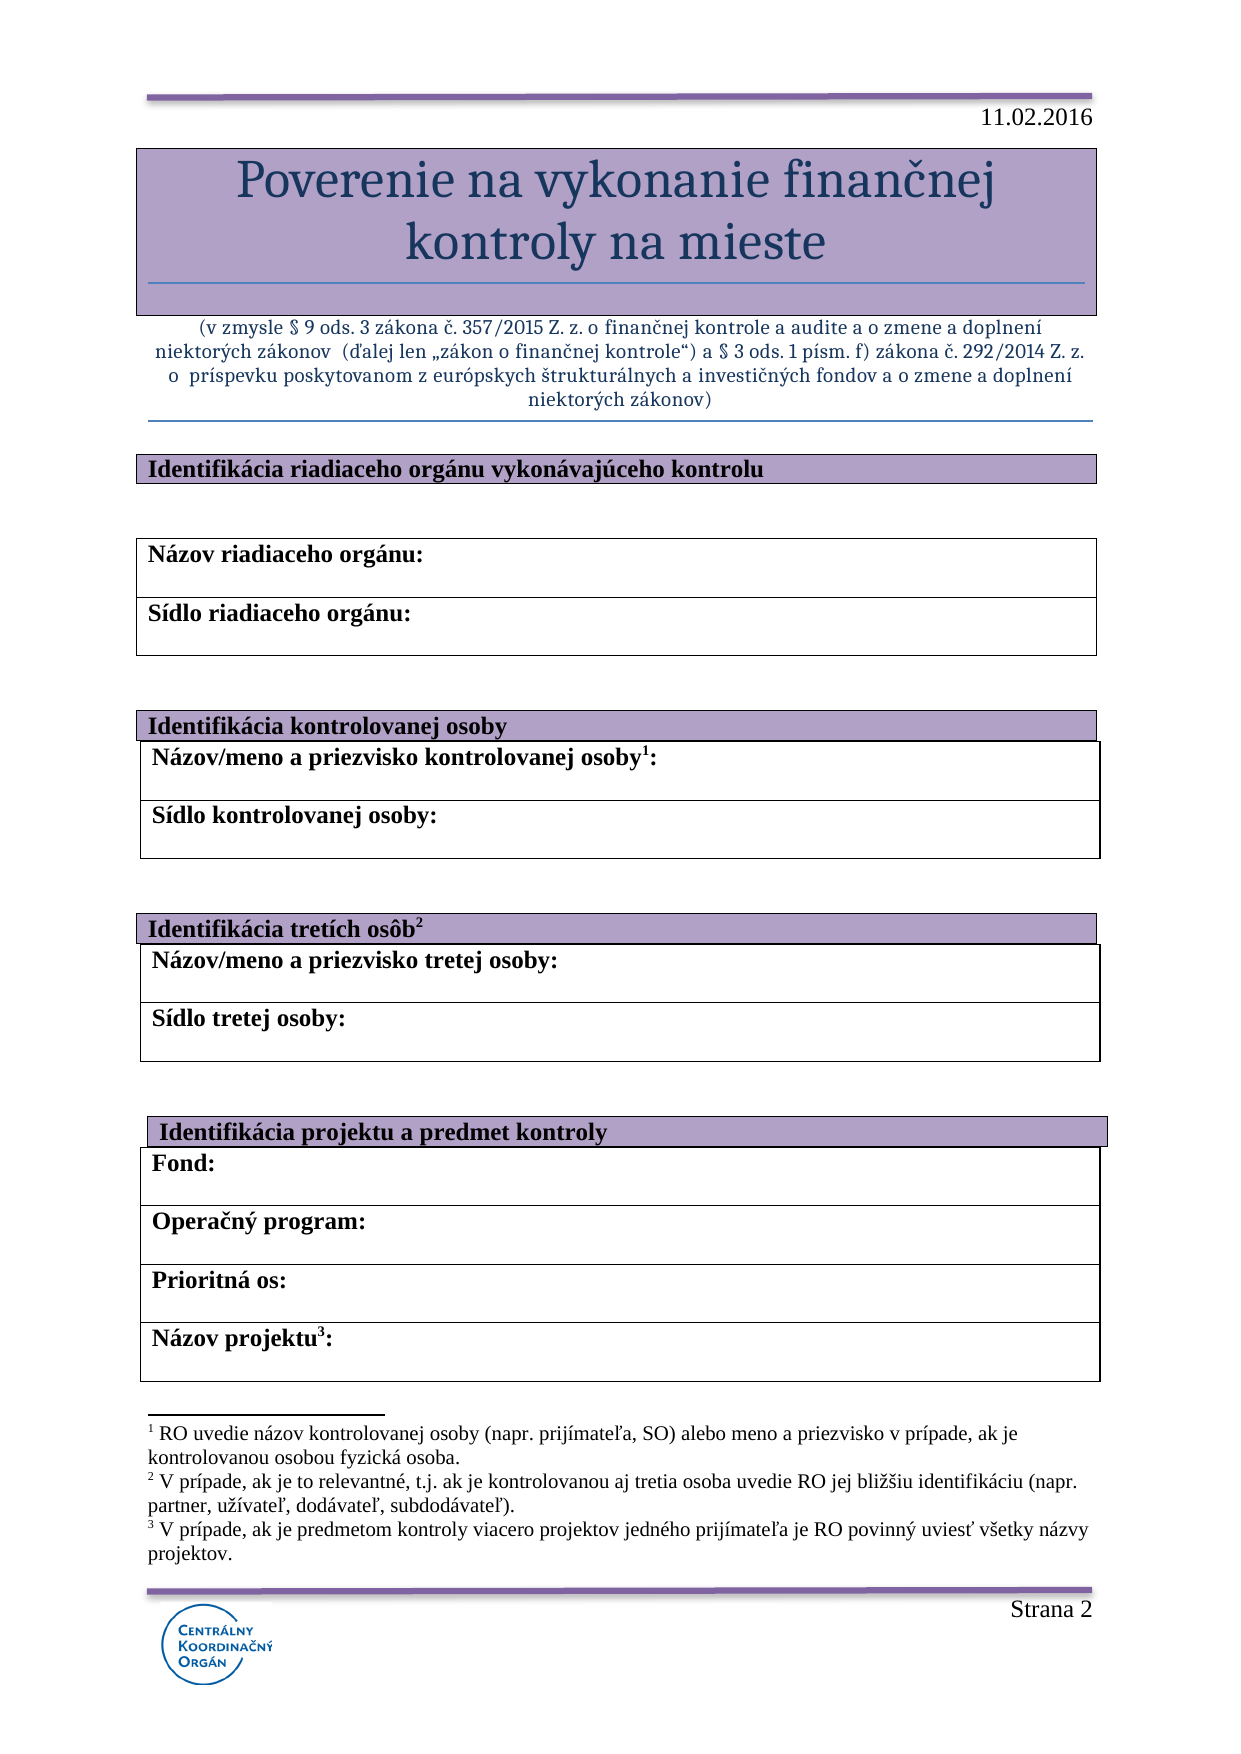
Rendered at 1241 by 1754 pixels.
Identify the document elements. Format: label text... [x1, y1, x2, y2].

table_cell Sídlo riadiaceho orgánu: [137, 598, 1096, 655]
table_cell Sídlo tretej osoby: [141, 1003, 1099, 1061]
table_cell Sídlo kontrolovanej osoby: [141, 801, 1099, 858]
table_header Identifikácia tretích osôb [137, 914, 1096, 943]
table_cell Prioritná os: [141, 1265, 1099, 1322]
table_header Názov riadiaceho orgánu: [137, 539, 1096, 597]
table_cell Názov projektu: [141, 1323, 1099, 1381]
table_header Identifikácia kontrolovanej osoby [137, 711, 1096, 740]
picture [159, 1602, 272, 1684]
table_header Názov/meno a priezvisko tretej osoby: [141, 945, 1099, 1002]
table_header Poverenie na vykonanie finančnej kontroly na mieste [137, 149, 1096, 315]
table_header Identifikácia projektu a predmet kontroly [148, 1117, 1107, 1146]
table_cell Operačný program: [141, 1206, 1099, 1264]
table_header Fond: [141, 1148, 1099, 1205]
table_header Identifikácia riadiaceho orgánu vykonávajúceho kontrolu [137, 455, 1096, 483]
table_header Názov/meno a priezvisko kontrolovanej osoby: [141, 742, 1099, 799]
title (v zmysle § 9 ods. 3 zákona č. 357/2015 Z. z. o finančnej kontrole a audite a o zmene a doplnení niektorých zákonov (ďalej len „zákon o finančnej kontrole“) a § 3 ods. 1 písm. f) zákona č. 292/2014 Z. z. o príspevku poskytovanom z európskych štrukturálnych a investičných fondov a o zmene a doplnení niektorých zákonov) [148, 316, 1093, 420]
